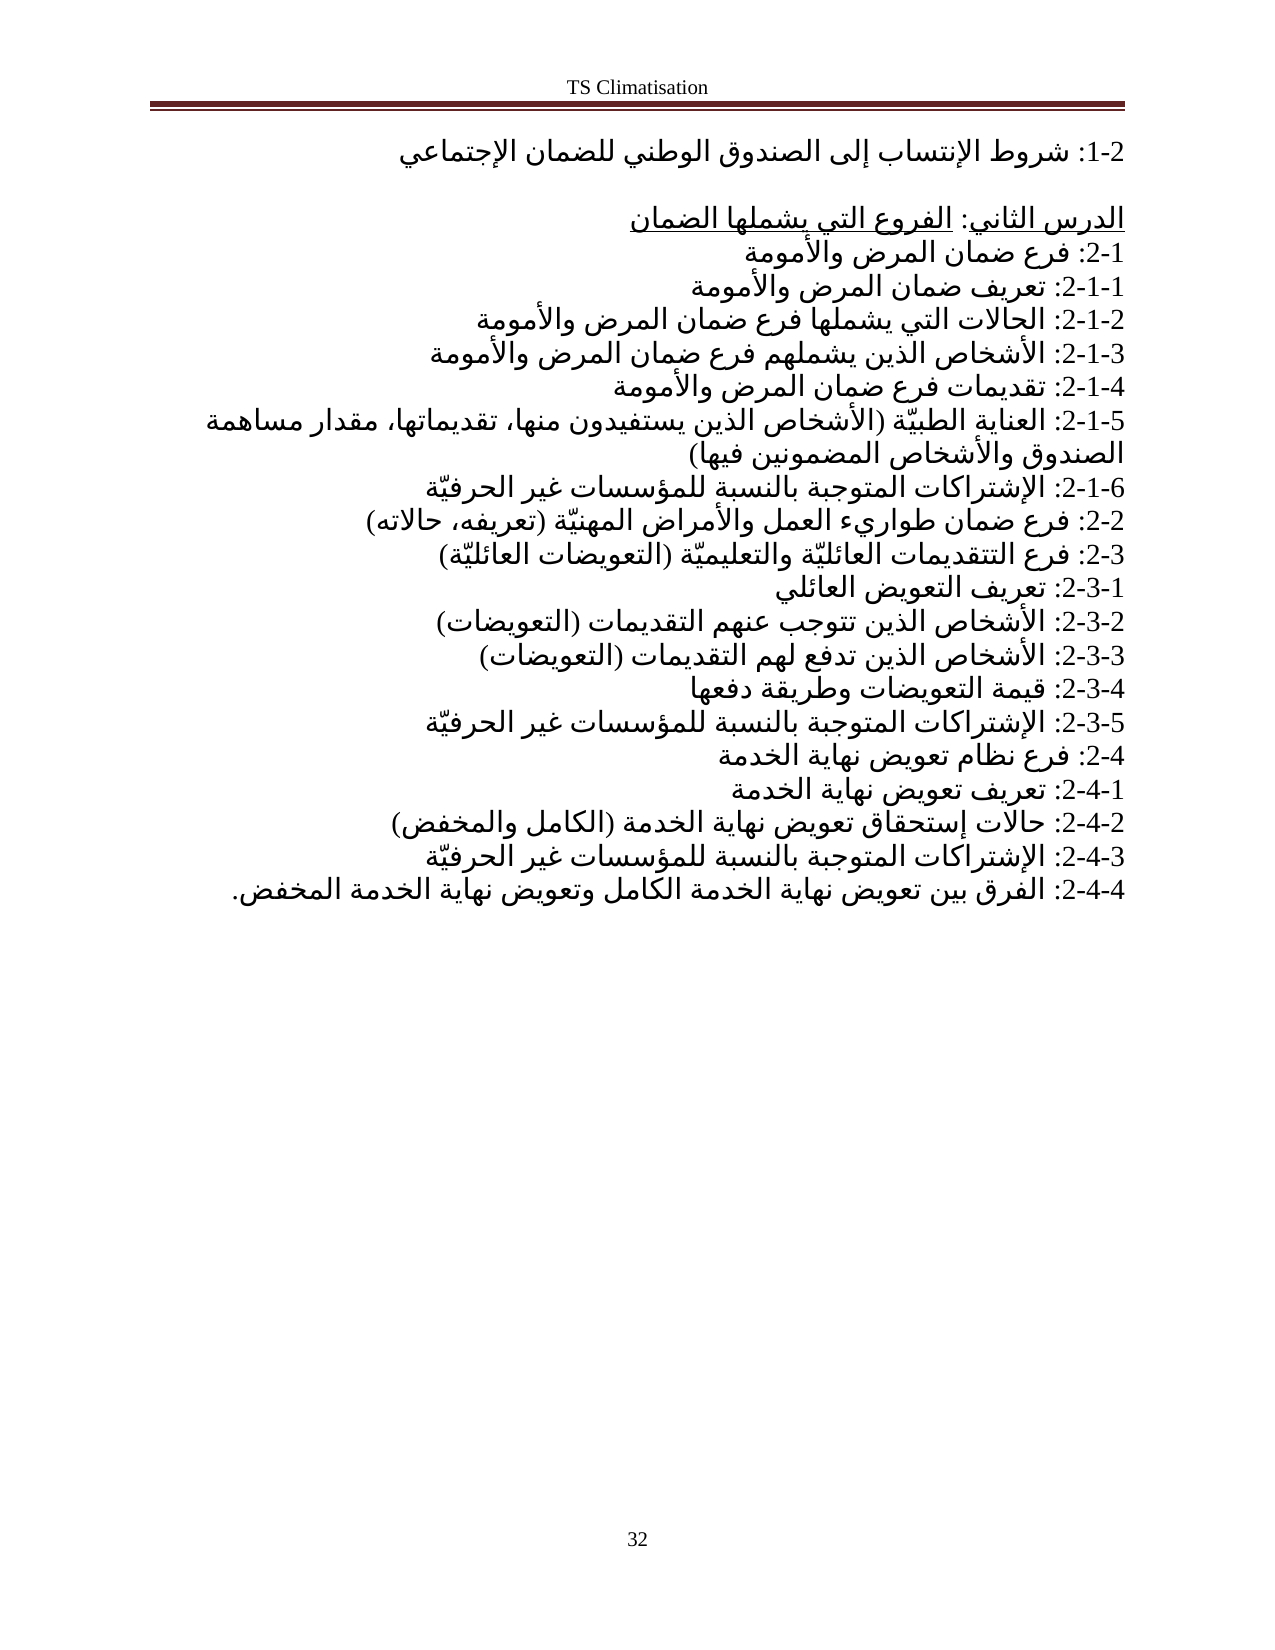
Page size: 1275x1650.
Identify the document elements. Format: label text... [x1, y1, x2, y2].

text 2-4: فرع نظام تعويض نهاية الخدمة [150, 738, 1125, 772]
text 1-2: شروط الإنتساب إلى الصندوق الوطني للضمان الإجتماعي [150, 134, 1125, 168]
text 2-3: فرع التتقديمات العائليّة والتعليميّة (التعويضات العائليّة) [150, 537, 1125, 571]
text 2-4-4: الفرق بين تعويض نهاية الخدمة الكامل وتعويض نهاية الخدمة المخفض. [150, 872, 1125, 906]
text 2-1-6: الإشتراكات المتوجبة بالنسبة للمؤسسات غير الحرفيّة [150, 470, 1125, 503]
text 2-3-5: الإشتراكات المتوجبة بالنسبة للمؤسسات غير الحرفيّة [150, 705, 1125, 738]
text 2-3-1: تعريف التعويض العائلي [150, 571, 1125, 604]
text 2-1-1: تعريف ضمان المرض والأمومة [150, 269, 1125, 302]
text 2-3-2: الأشخاص الذين تتوجب عنهم التقديمات (التعويضات) [150, 604, 1125, 638]
text 2-3-3: الأشخاص الذين تدفع لهم التقديمات (التعويضات) [150, 638, 1125, 671]
text الدرس الثاني: الفروع التي يشملها الضمان [150, 202, 1125, 235]
text 2-4-3: الإشتراكات المتوجبة بالنسبة للمؤسسات غير الحرفيّة [150, 839, 1125, 872]
text 2-3-4: قيمة التعويضات وطريقة دفعها [150, 671, 1125, 705]
text 2-1-3: الأشخاص الذين يشملهم فرع ضمان المرض والأمومة [150, 336, 1125, 369]
text 2-1-5: العناية الطبيّة (الأشخاص الذين يستفيدون منها، تقديماتها، مقدار مساهمة الصندوق والأشخاص المضمونين فيها) [150, 403, 1125, 470]
text 2-1: فرع ضمان المرض والأمومة [150, 235, 1125, 269]
text 2-1-2: الحالات التي يشملها فرع ضمان المرض والأمومة [150, 302, 1125, 336]
text 2-2: فرع ضمان طواريء العمل والأمراض المهنيّة (تعريفه، حالاته) [150, 503, 1125, 537]
text 2-4-2: حالات إستحقاق تعويض نهاية الخدمة (الكامل والمخفض) [150, 805, 1125, 839]
text 2-1-4: تقديمات فرع ضمان المرض والأمومة [150, 369, 1125, 403]
text 2-4-1: تعريف تعويض نهاية الخدمة [150, 772, 1125, 805]
